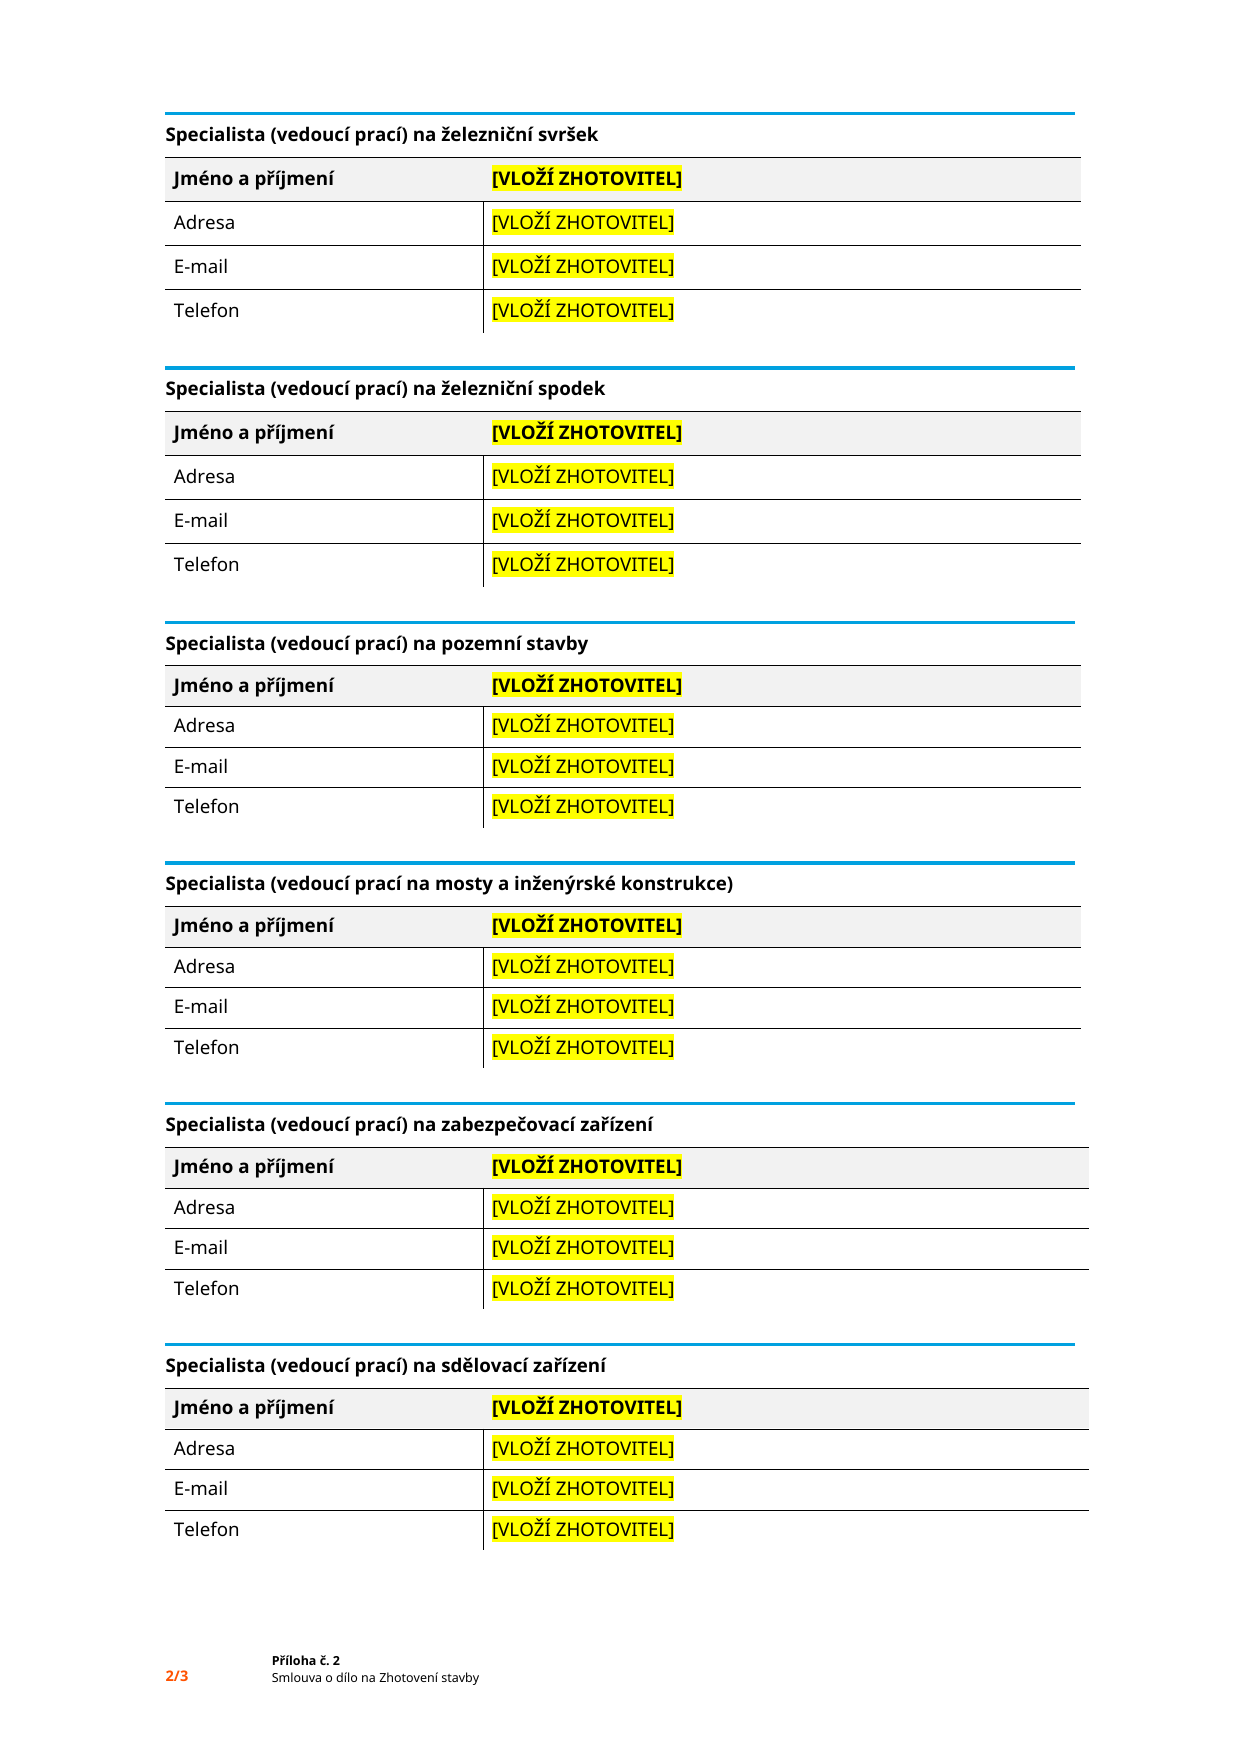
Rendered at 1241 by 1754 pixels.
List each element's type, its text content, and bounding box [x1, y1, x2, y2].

table_cell [VLOŽÍ ZHOTOVITEL] [484, 246, 1081, 289]
table_header [VLOŽÍ ZHOTOVITEL] [484, 412, 1081, 455]
table_cell Telefon [165, 1029, 483, 1068]
text Specialista (vedoucí prací) na železniční spodek [165, 370, 1075, 401]
table_cell Telefon [165, 1270, 483, 1309]
table_cell [VLOŽÍ ZHOTOVITEL] [484, 1430, 1089, 1469]
table_cell [VLOŽÍ ZHOTOVITEL] [484, 456, 1081, 499]
table_cell Adresa [165, 456, 483, 499]
table_cell [VLOŽÍ ZHOTOVITEL] [484, 544, 1081, 587]
table_cell Adresa [165, 948, 483, 987]
table_cell E-mail [165, 500, 483, 543]
table_cell [VLOŽÍ ZHOTOVITEL] [484, 788, 1081, 827]
table_cell E-mail [165, 1470, 483, 1509]
table_cell [VLOŽÍ ZHOTOVITEL] [484, 290, 1081, 332]
table_cell [VLOŽÍ ZHOTOVITEL] [484, 1511, 1089, 1550]
table_cell Adresa [165, 707, 483, 746]
text Specialista (vedoucí prací) na sdělovací zařízení [165, 1346, 1075, 1378]
table_cell [VLOŽÍ ZHOTOVITEL] [484, 748, 1081, 787]
table_header Jméno a příjmení [165, 1148, 484, 1188]
table_header Jméno a příjmení [165, 907, 484, 947]
text Specialista (vedoucí prací) na železniční svršek [165, 115, 1075, 147]
table_header Jméno a příjmení [165, 158, 484, 201]
table_cell E-mail [165, 246, 483, 289]
table_cell [VLOŽÍ ZHOTOVITEL] [484, 1189, 1089, 1228]
text Specialista (vedoucí prací) na zabezpečovací zařízení [165, 1105, 1075, 1137]
table_cell [VLOŽÍ ZHOTOVITEL] [484, 1029, 1081, 1068]
table_cell Adresa [165, 1430, 483, 1469]
table_cell [VLOŽÍ ZHOTOVITEL] [484, 988, 1081, 1028]
table_cell [VLOŽÍ ZHOTOVITEL] [484, 1270, 1089, 1309]
table_cell E-mail [165, 988, 483, 1028]
table_header [VLOŽÍ ZHOTOVITEL] [484, 907, 1081, 947]
table_header [VLOŽÍ ZHOTOVITEL] [484, 666, 1081, 706]
table_header [VLOŽÍ ZHOTOVITEL] [484, 1389, 1089, 1428]
table_cell [VLOŽÍ ZHOTOVITEL] [484, 202, 1081, 245]
table_cell Adresa [165, 202, 483, 245]
table_cell [VLOŽÍ ZHOTOVITEL] [484, 1470, 1089, 1509]
table_cell Telefon [165, 290, 483, 332]
table_header Jméno a příjmení [165, 666, 484, 706]
table_header Jméno a příjmení [165, 1389, 484, 1428]
table_cell E-mail [165, 1229, 483, 1269]
table_cell E-mail [165, 748, 483, 787]
table_cell [VLOŽÍ ZHOTOVITEL] [484, 948, 1081, 987]
table_cell [VLOŽÍ ZHOTOVITEL] [484, 500, 1081, 543]
table_cell [VLOŽÍ ZHOTOVITEL] [484, 707, 1081, 746]
table_header [VLOŽÍ ZHOTOVITEL] [484, 1148, 1089, 1188]
table_cell Telefon [165, 788, 483, 827]
text Specialista (vedoucí prací) na pozemní stavby [165, 624, 1075, 655]
table_header [VLOŽÍ ZHOTOVITEL] [484, 158, 1081, 201]
table_cell Adresa [165, 1189, 483, 1228]
table_cell Telefon [165, 1511, 483, 1550]
table_cell [VLOŽÍ ZHOTOVITEL] [484, 1229, 1089, 1269]
text Specialista (vedoucí prací na mosty a inženýrské konstrukce) [165, 865, 1075, 896]
table_cell Telefon [165, 544, 483, 587]
table_header Jméno a příjmení [165, 412, 484, 455]
